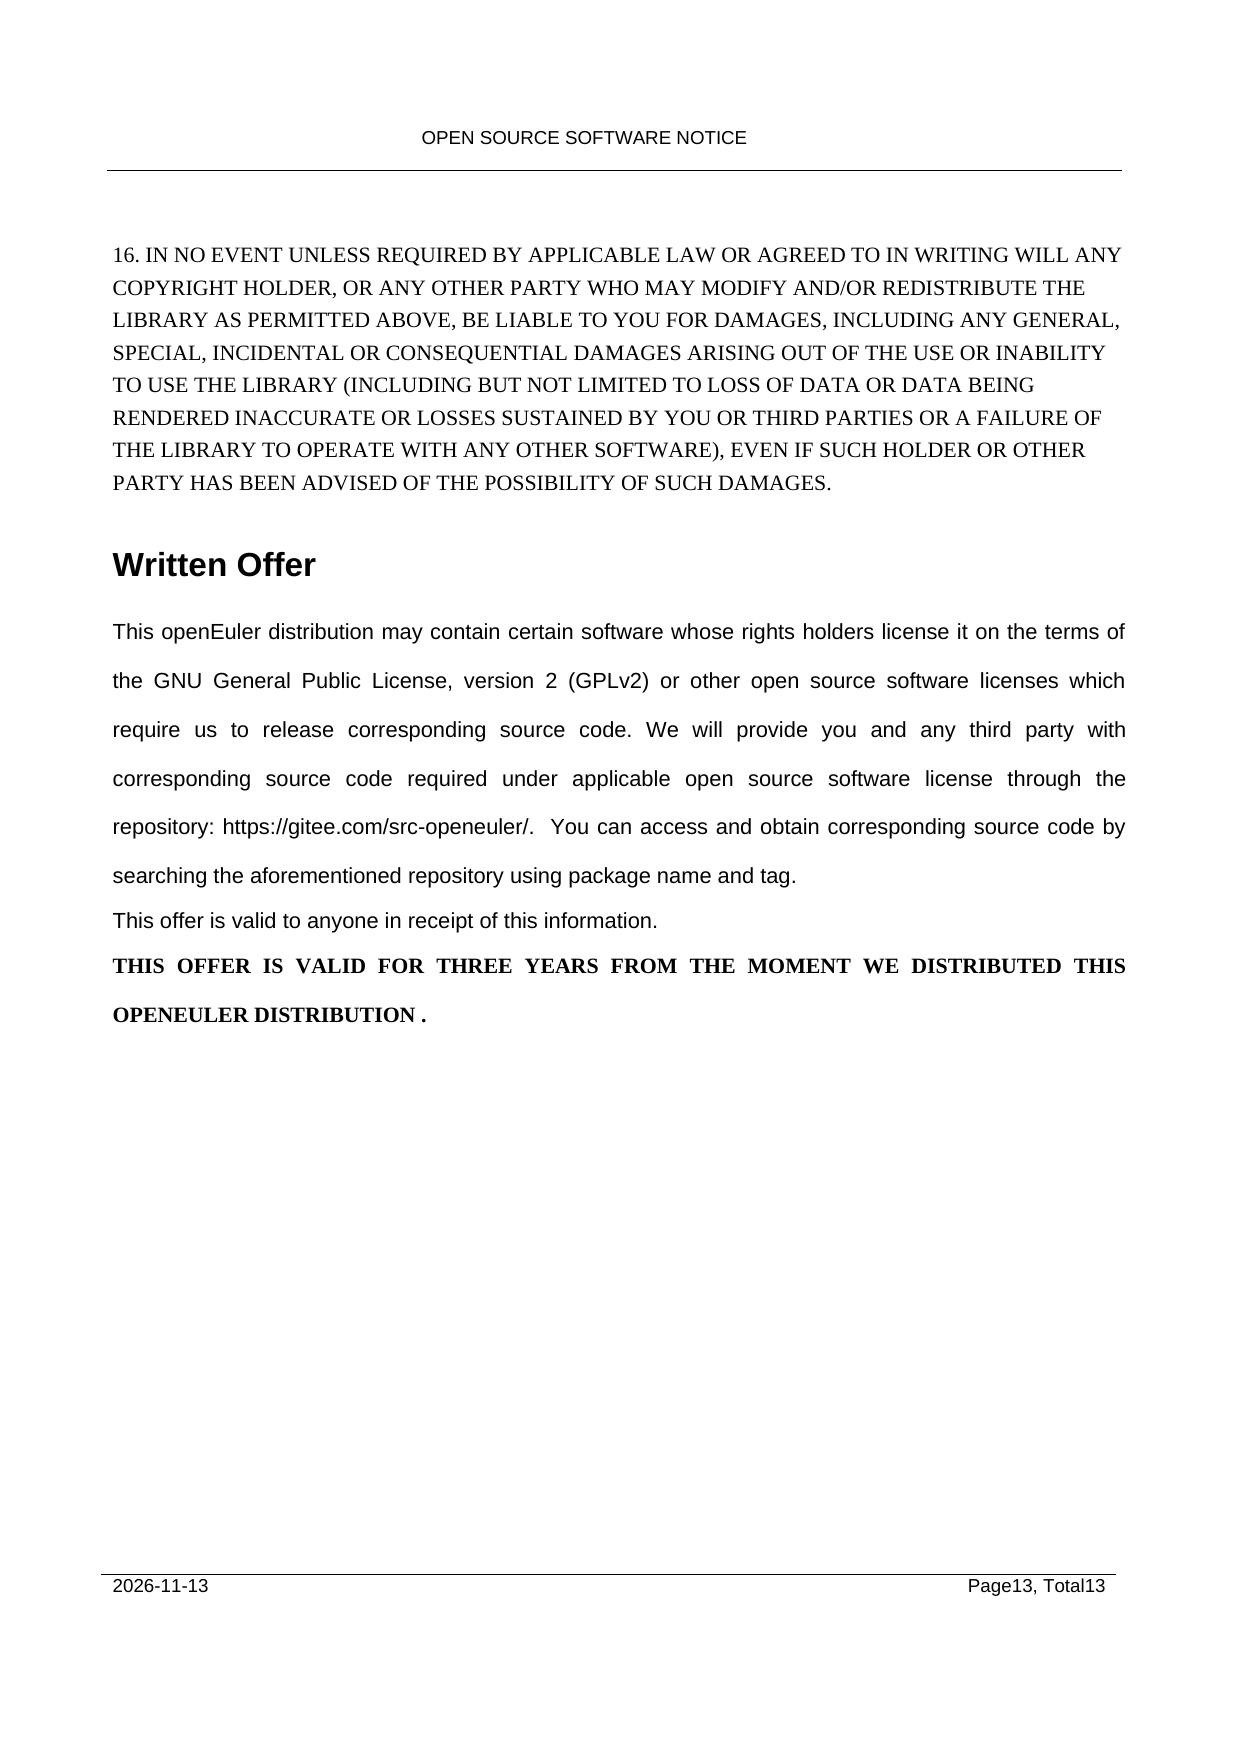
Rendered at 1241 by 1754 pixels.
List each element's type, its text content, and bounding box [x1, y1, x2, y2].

text This openEuler distribution may contain certain software whose rights holders license it on the terms of the GNU General Public License, version 2 (GPLv2) or other open source software licenses which require us to release corresponding source code. We will provide you and any third party with corresponding source code required under applicable open source software license through the repository: https://gitee.com/src-openeuler/. You can access and obtain corresponding source code by searching the aforementioned repository using package name and tag. [112, 616, 1128, 892]
text THIS OFFER IS VALID FOR THREE YEARS FROM THE MOMENT WE DISTRIBUTED THIS OPENEULER DISTRIBUTION . [112, 949, 1128, 1031]
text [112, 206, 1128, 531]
text This offer is valid to anyone in receipt of this information. [112, 904, 1128, 937]
text Written Offer [112, 531, 1128, 596]
